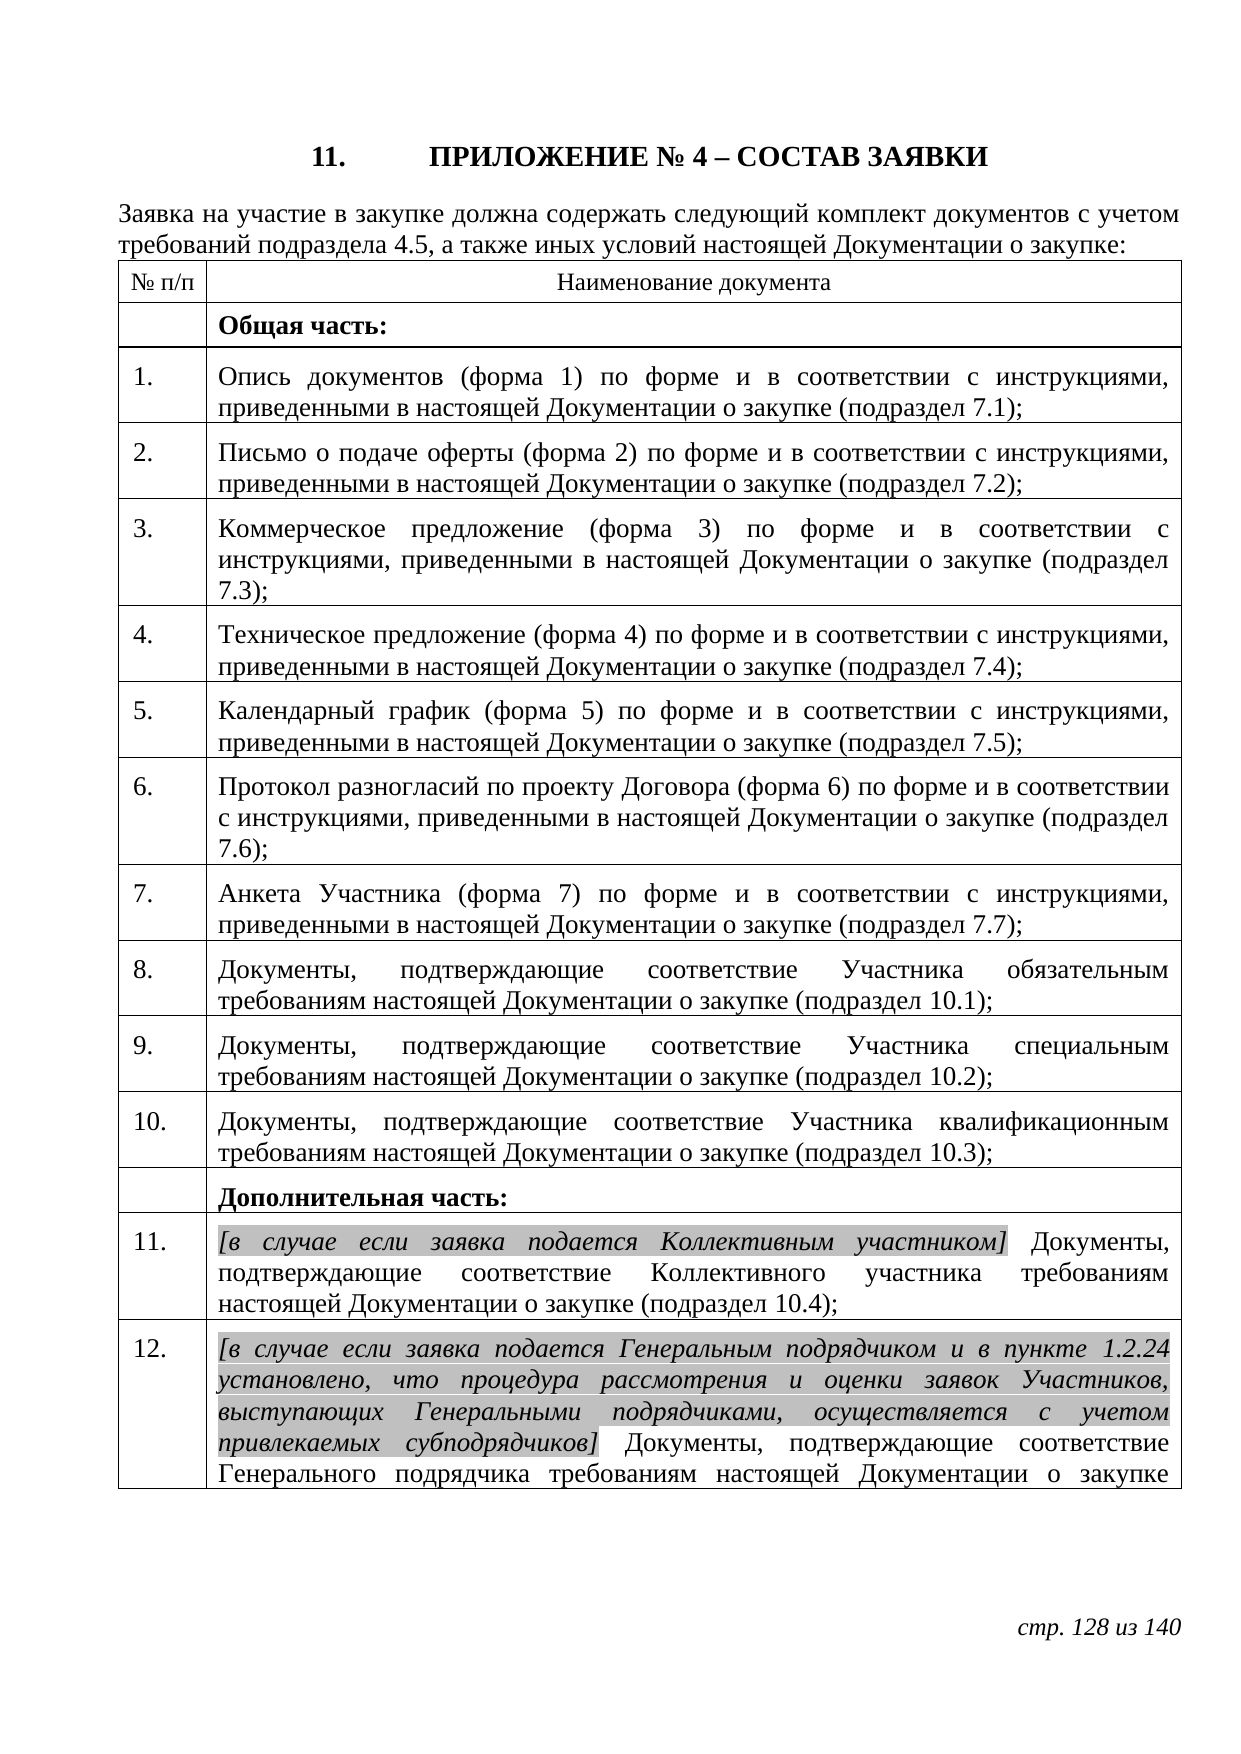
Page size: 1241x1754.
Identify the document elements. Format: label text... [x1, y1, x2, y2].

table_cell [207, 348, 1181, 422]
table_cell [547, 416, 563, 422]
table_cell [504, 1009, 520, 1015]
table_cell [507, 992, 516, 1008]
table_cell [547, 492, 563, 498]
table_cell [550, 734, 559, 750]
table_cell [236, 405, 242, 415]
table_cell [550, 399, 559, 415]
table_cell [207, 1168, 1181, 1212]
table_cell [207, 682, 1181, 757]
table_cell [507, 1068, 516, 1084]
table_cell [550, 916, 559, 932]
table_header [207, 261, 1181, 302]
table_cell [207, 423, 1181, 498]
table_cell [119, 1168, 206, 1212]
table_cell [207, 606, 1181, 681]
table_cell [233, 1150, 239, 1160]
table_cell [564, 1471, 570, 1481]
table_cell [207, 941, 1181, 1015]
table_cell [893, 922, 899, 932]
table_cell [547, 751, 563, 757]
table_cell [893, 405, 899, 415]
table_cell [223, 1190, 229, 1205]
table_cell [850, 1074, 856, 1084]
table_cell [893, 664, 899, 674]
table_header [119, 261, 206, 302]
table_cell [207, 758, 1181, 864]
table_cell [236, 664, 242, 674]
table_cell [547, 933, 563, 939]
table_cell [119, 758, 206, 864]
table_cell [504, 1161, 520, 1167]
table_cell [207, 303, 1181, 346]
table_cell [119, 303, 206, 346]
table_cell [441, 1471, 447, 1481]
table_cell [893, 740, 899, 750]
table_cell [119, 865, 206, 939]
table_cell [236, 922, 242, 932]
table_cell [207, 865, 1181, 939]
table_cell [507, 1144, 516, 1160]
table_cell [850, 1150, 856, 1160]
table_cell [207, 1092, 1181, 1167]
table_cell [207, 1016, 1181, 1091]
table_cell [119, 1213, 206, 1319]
list Заявка на участие в закупке должна содержать следующий комплект документов с учетом требований подраздела 4.5, а также иных условий настоящей Документации о закупке: [118, 197, 1181, 259]
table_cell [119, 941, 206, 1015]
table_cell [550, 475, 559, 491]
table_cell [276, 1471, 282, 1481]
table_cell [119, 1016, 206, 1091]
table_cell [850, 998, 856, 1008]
subtitle ПРИЛОЖЕНИЕ № 4 – СОСТАВ ЗАЯВКИ [118, 139, 1181, 172]
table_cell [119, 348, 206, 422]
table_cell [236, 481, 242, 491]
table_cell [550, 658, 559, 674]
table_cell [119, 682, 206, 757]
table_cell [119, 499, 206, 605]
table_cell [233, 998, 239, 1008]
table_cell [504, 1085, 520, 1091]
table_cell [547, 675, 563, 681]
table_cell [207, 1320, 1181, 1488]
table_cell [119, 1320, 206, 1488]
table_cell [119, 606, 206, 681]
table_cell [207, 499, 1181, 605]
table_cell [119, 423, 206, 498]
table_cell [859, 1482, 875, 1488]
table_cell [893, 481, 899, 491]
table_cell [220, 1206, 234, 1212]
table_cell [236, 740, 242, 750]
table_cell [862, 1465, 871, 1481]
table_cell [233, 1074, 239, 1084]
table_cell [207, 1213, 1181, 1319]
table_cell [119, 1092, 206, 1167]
